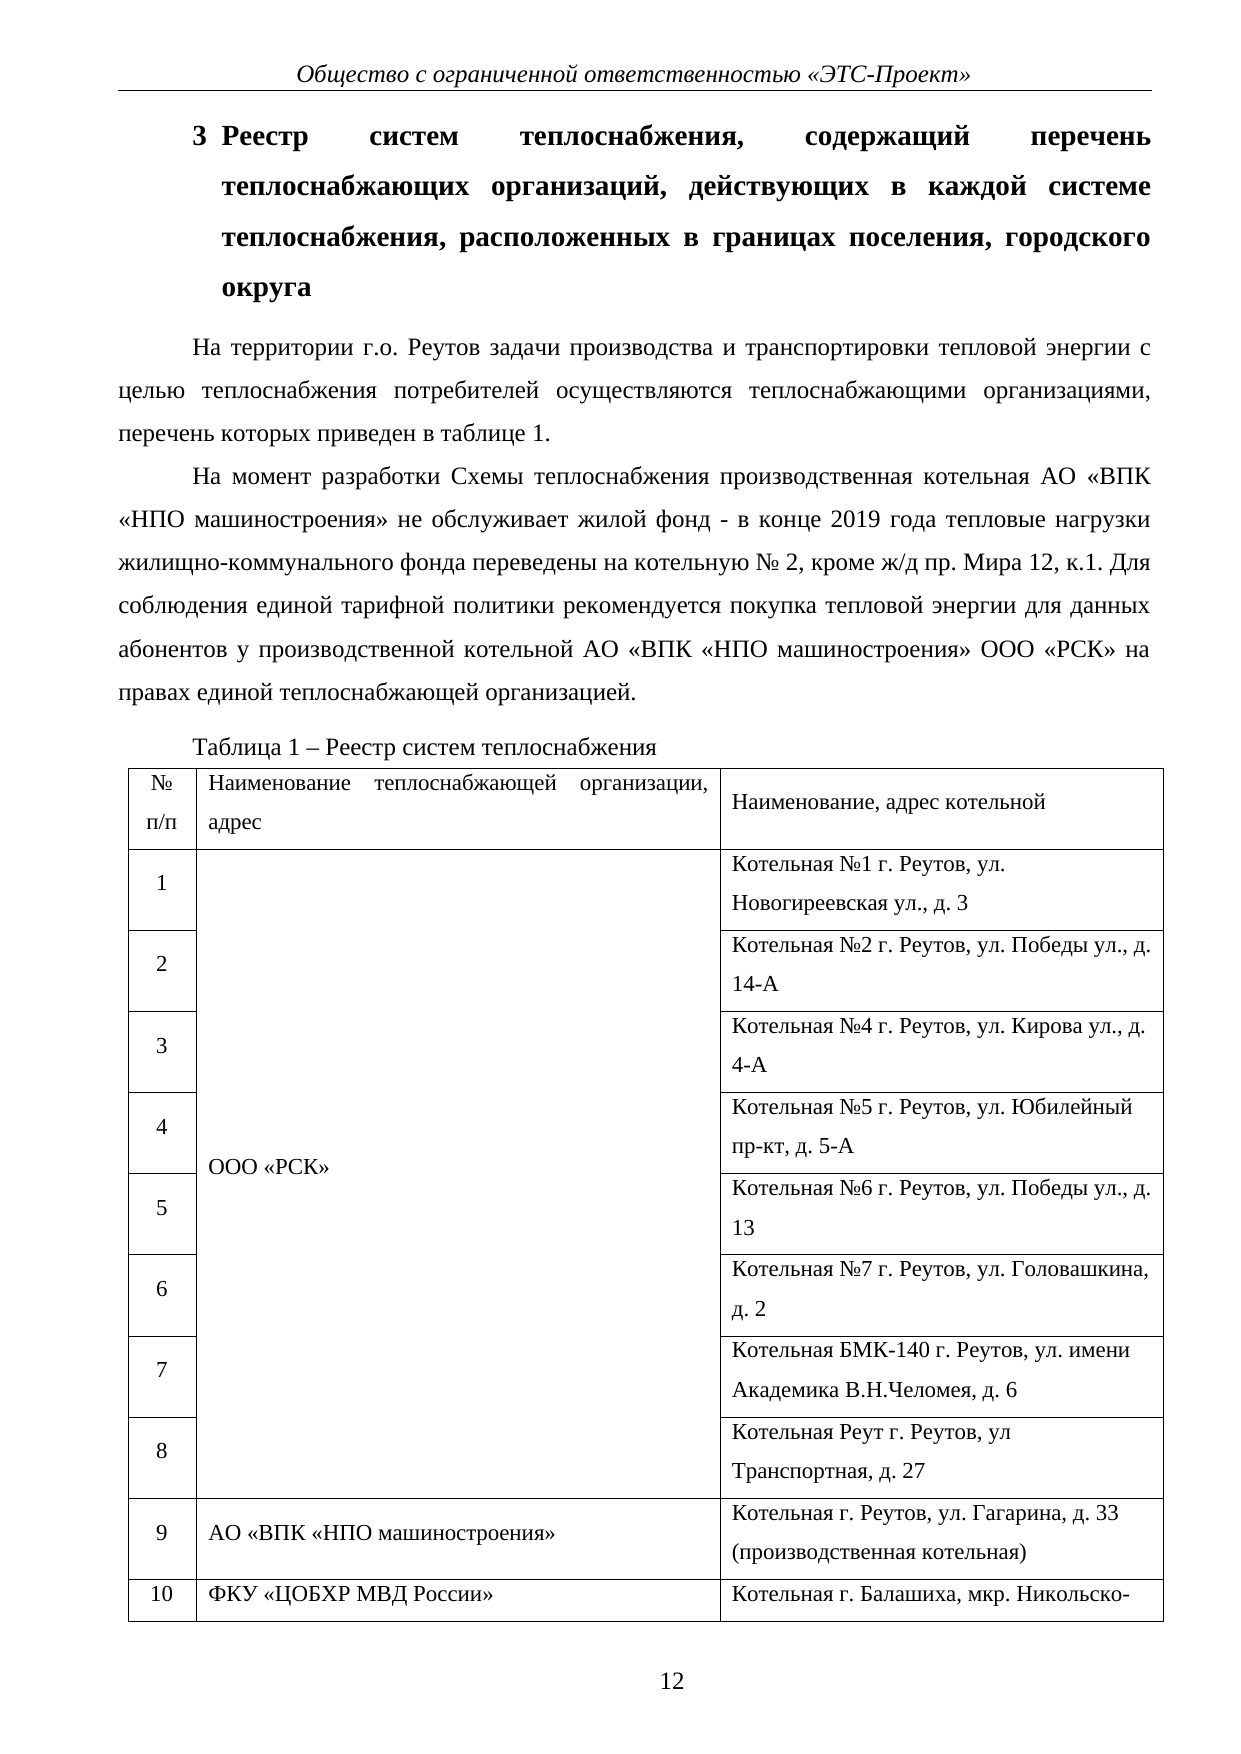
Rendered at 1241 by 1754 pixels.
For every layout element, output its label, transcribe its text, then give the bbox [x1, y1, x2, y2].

text На момент разработки Схемы теплоснабжения производственная котельная АО «ВПК «НПО машиностроения» не обслуживает жилой фонд - в конце 2019 года тепловые нагрузки жилищно-коммунального фонда переведены на котельную № 2, кроме ж/д пр. Мира 12, к.1. Для соблюдения единой тарифной политики рекомендуется покупка тепловой энергии для данных абонентов у производственной котельной АО «ВПК «НПО машиностроения» ООО «РСК» на правах единой теплоснабжающей организацией. [118, 461, 1152, 706]
table_cell 1 [129, 850, 196, 930]
table_cell Котельная №2 г. Реутов, ул. Победы ул., д. 14-А [721, 931, 1163, 1011]
table_cell Котельная г. Реутов, ул. Гагарина, д. 33 (производственная котельная) [721, 1499, 1163, 1579]
table_cell Котельная №6 г. Реутов, ул. Победы ул., д. 13 [721, 1174, 1163, 1254]
list Реестр систем теплоснабжения, содержащий перечень теплоснабжающих организаций, действующих в каждой системе теплоснабжения, расположенных в границах поселения, городского округа [192, 118, 1152, 303]
table_cell ФКУ «ЦОБХР МВД России» [197, 1580, 720, 1621]
table_cell ООО «РСК» [197, 850, 720, 1498]
table_cell 8 [129, 1418, 196, 1498]
table_cell АО «ВПК «НПО машиностроения» [197, 1499, 720, 1579]
table_cell 4 [129, 1093, 196, 1173]
table_cell Котельная №5 г. Реутов, ул. Юбилейный пр-кт, д. 5-А [721, 1093, 1163, 1173]
table_cell 9 [129, 1499, 196, 1579]
table_cell Котельная Реут г. Реутов, ул Транспортная, д. 27 [721, 1418, 1163, 1498]
table_cell Котельная №7 г. Реутов, ул. Головашкина, д. 2 [721, 1255, 1163, 1336]
table_cell Котельная №4 г. Реутов, ул. Кирова ул., д. 4-А [721, 1012, 1163, 1092]
table_cell 10 [129, 1580, 196, 1621]
table_header Наименование, адрес котельной [721, 769, 1163, 849]
table_cell 5 [129, 1174, 196, 1254]
text На территории г.о. Реутов задачи производства и транспортировки тепловой энергии с целью теплоснабжения потребителей осуществляются теплоснабжающими организациями, перечень которых приведен в таблице 1. [118, 332, 1152, 447]
table_cell Котельная №1 г. Реутов, ул. Новогиреевская ул., д. 3 [721, 850, 1163, 930]
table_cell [721, 1580, 1163, 1621]
table_cell Котельная БМК-140 г. Реутов, ул. имени Академика В.Н.Челомея, д. 6 [721, 1337, 1163, 1417]
table_header Наименование теплоснабжающей организации, адрес [197, 769, 720, 849]
table_cell 3 [129, 1012, 196, 1092]
table_cell 7 [129, 1337, 196, 1417]
table_header № п/п [129, 769, 196, 849]
table_cell 6 [129, 1255, 196, 1336]
table_cell 2 [129, 931, 196, 1011]
